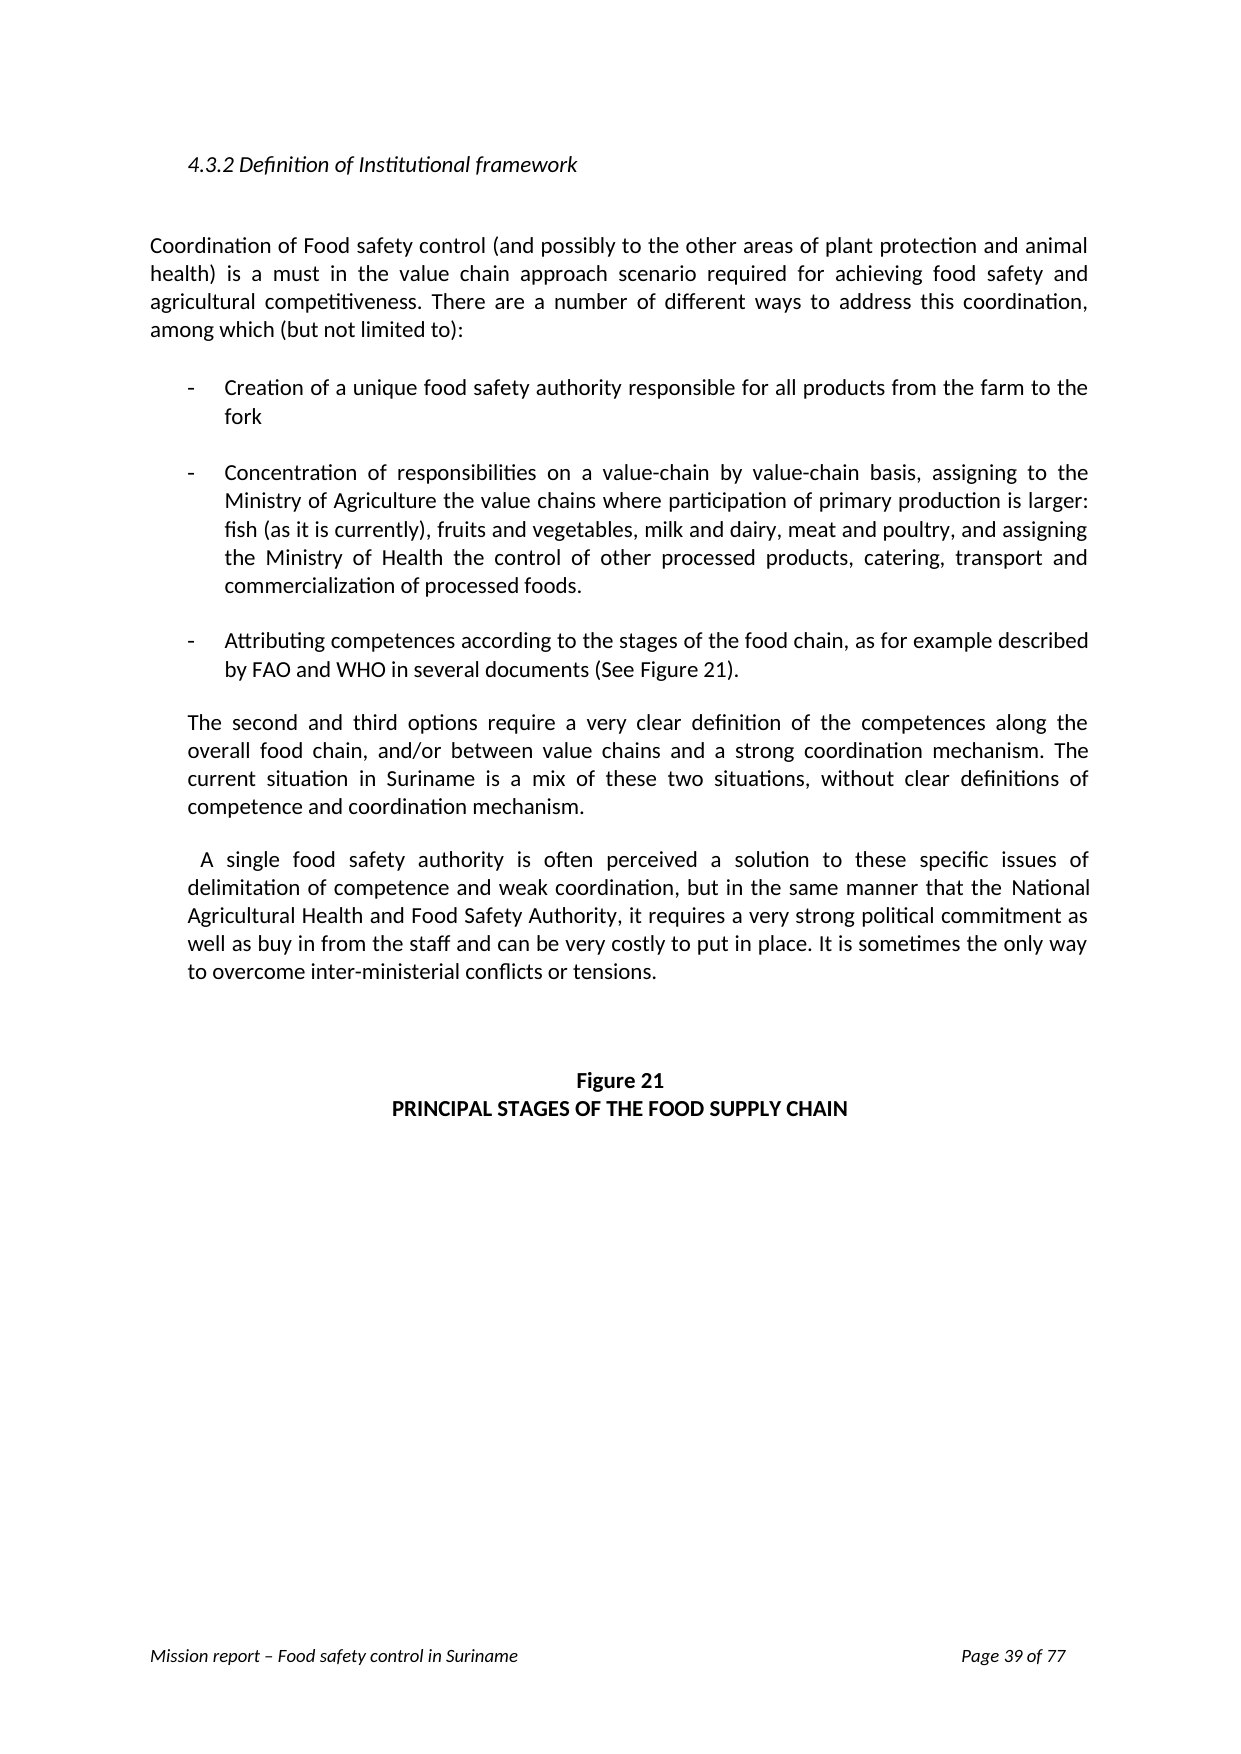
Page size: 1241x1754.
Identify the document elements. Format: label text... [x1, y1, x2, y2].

list Concentration of responsibilities on a value-chain by value-chain basis, assigning to the Ministry of Agriculture the value chains where participation of primary production is larger: fish (as it is currently), fruits and vegetables, milk and dairy, meat and poultry, and assigning the Ministry of Health the control of other processed products, catering, transport and commercialization of processed foods. [187, 455, 1090, 599]
text PRINCIPAL STAGES OF THE FOOD SUPPLY CHAIN [150, 1094, 1090, 1122]
subtitle 4.3.2 Definition of Institutional framework [187, 150, 1090, 178]
list Creation of a unique food safety authority responsible for all products from the farm to the fork [187, 371, 1090, 430]
text Coordination of Food safety control (and possibly to the other areas of plant protection and animal health) is a must in the value chain approach scenario required for achieving food safety and agricultural competitiveness. There are a number of different ways to address this coordination, among which (but not limited to): [150, 231, 1090, 343]
text A single food safety authority is often perceived a solution to these specific issues of delimitation of competence and weak coordination, but in the same manner that the National Agricultural Health and Food Safety Authority, it requires a very strong political commitment as well as buy in from the staff and can be very costly to put in place. It is sometimes the only way to overcome inter-ministerial conflicts or tensions. [187, 845, 1090, 985]
text The second and third options require a very clear definition of the competences along the overall food chain, and/or between value chains and a strong coordination mechanism. The current situation in Suriname is a mix of these two situations, without clear definitions of competence and coordination mechanism. [187, 708, 1090, 820]
